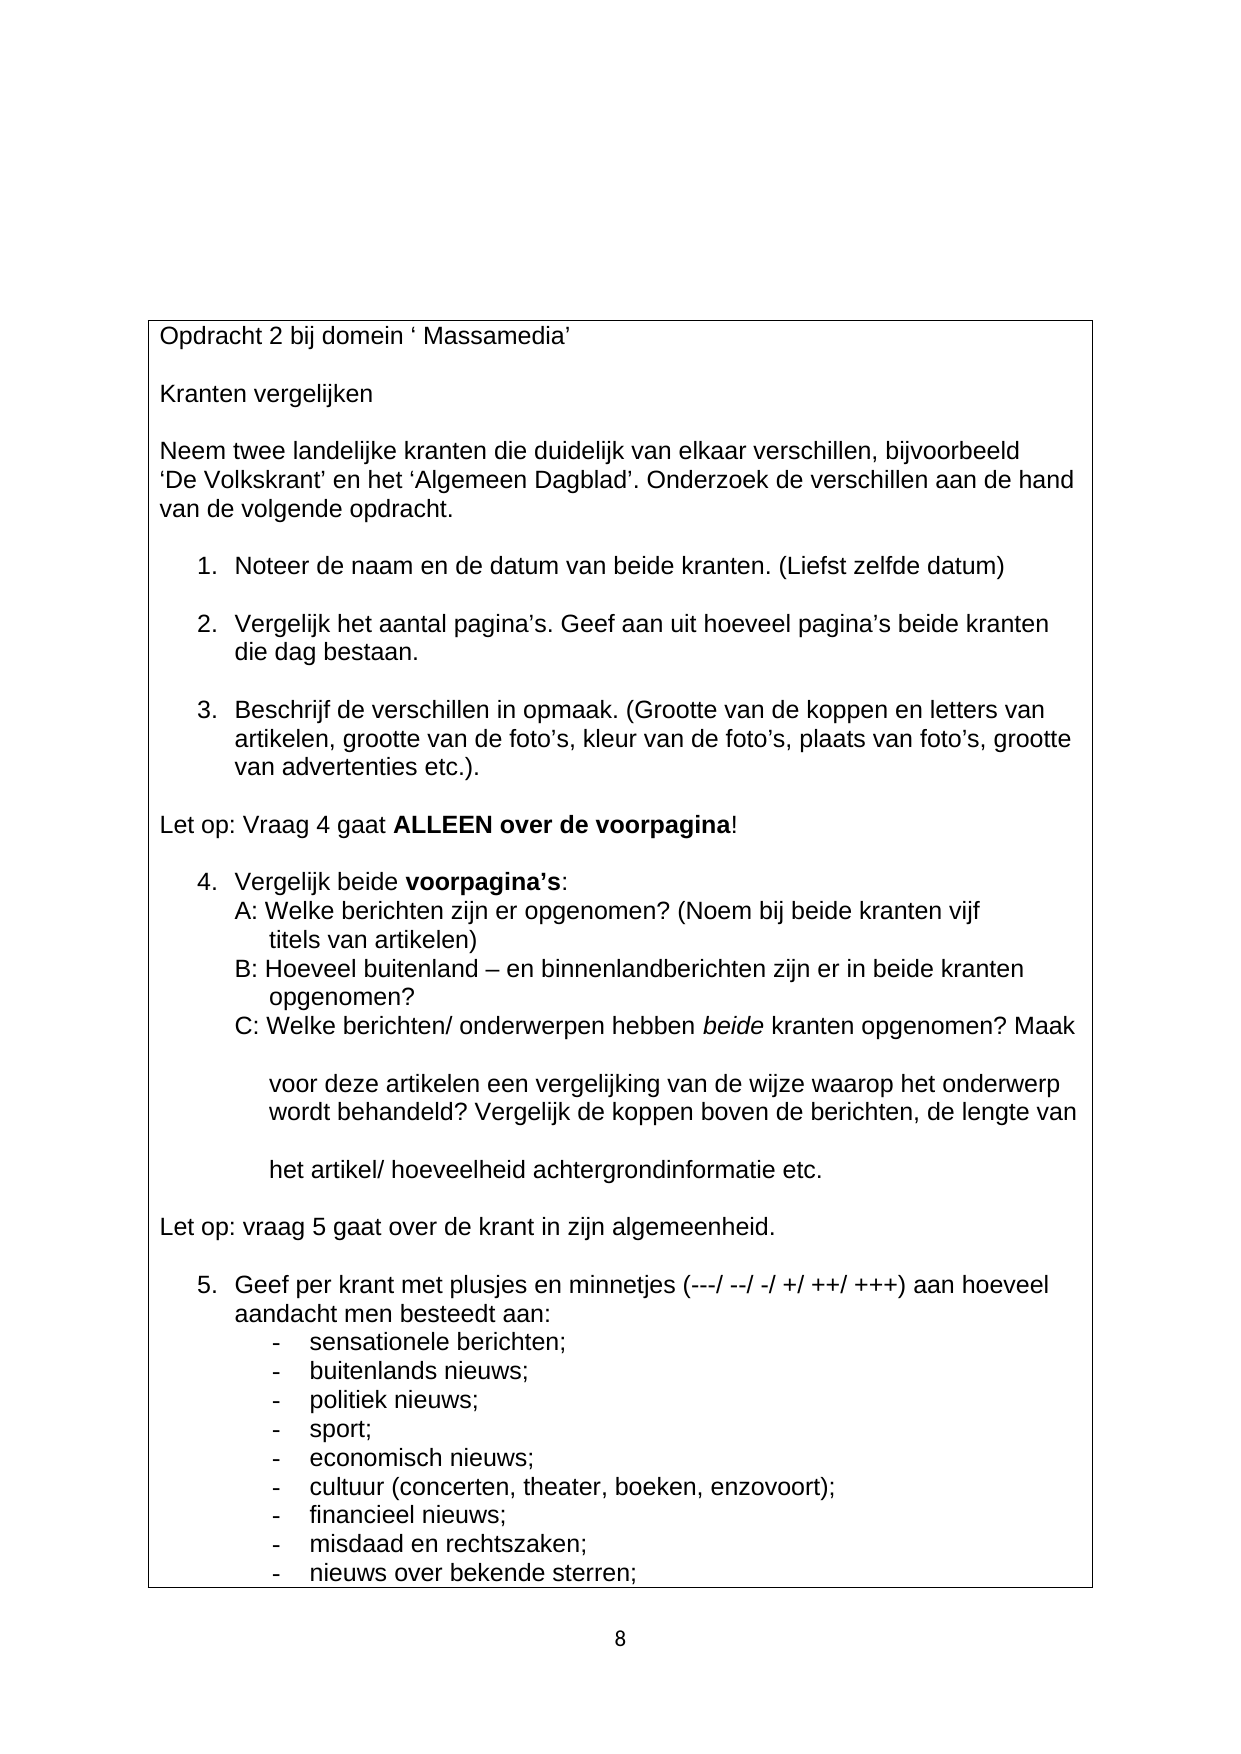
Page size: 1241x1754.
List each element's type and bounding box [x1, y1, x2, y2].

table_header [149, 321, 1092, 1587]
